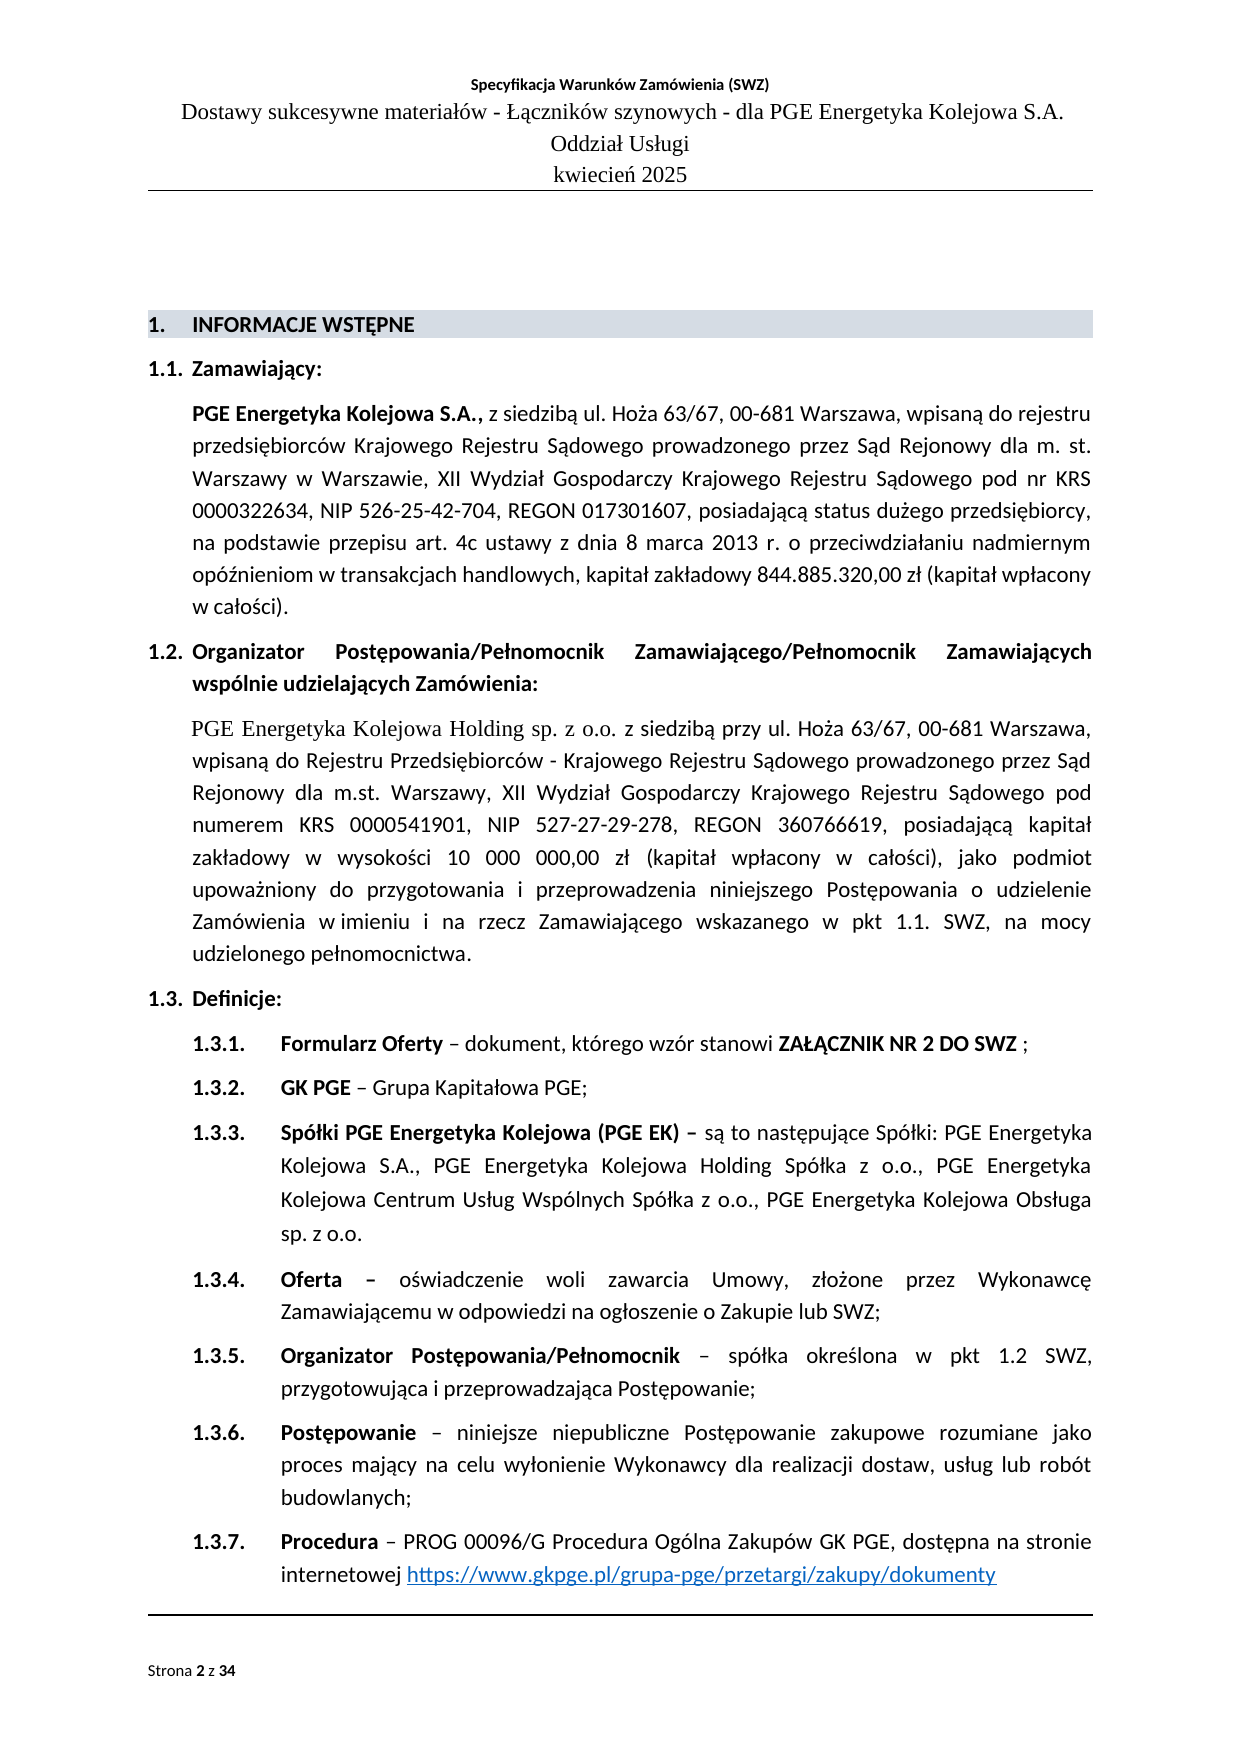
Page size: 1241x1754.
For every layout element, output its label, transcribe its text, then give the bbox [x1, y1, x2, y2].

list Definicje: [148, 984, 1093, 1012]
list Oferta – oświadczenie woli zawarcia Umowy, złożone przez Wykonawcę Zamawiającemu w odpowiedzi na ogłoszenie o Zakupie lub SWZ; [192, 1265, 1093, 1325]
list Spółki PGE Energetyka Kolejowa (PGE EK) – są to następujące Spółki: PGE Energetyka Kolejowa S.A., PGE Energetyka Kolejowa Holding Spółka z o.o., PGE Energetyka Kolejowa Centrum Usług Wspólnych Spółka z o.o., PGE Energetyka Kolejowa Obsługa sp. z o.o. [192, 1118, 1093, 1247]
list GK PGE – Grupa Kapitałowa PGE; [192, 1073, 1093, 1101]
list , z siedzibą ul. Hoża 63/67, 00-681 Warszawa, wpisaną do rejestru przedsiębiorców Krajowego Rejestru Sądowego prowadzonego przez Sąd Rejonowy dla m. st. Warszawy w Warszawie, XII Wydział Gospodarczy Krajowego Rejestru Sądowego pod nr KRS 0000322634, NIP 526-25-42-704, REGON 017301607, posiadającą status dużego przedsiębiorcy, na podstawie przepisu art. 4c ustawy z dnia 8 marca 2013 r. o przeciwdziałaniu nadmiernym opóźnieniom w transakcjach handlowych, kapitał zakładowy 844.885.320,00 zł (kapitał wpłacony w całości). [192, 399, 1093, 620]
list z siedzibą przy ul. Hoża 63/67, 00-681 Warszawa, wpisaną do Rejestru Przedsiębiorców - Krajowego Rejestru Sądowego prowadzonego przez Sąd Rejonowy dla m.st. Warszawy, XII Wydział Gospodarczy Krajowego Rejestru Sądowego pod numerem KRS 0000541901, NIP 527-27-29-278, REGON 360766619, posiadającą kapitał zakładowy w wysokości 10 000 000,00 zł (kapitał wpłacony w całości), jako podmiot upoważniony do przygotowania i przeprowadzenia niniejszego Postępowania o udzielenie Zamówienia w imieniu i na rzecz Zamawiającego wskazanego w pkt 1.1. SWZ, na mocy udzielonego pełnomocnictwa. [191, 714, 1093, 967]
list Formularz Oferty – dokument, którego wzór stanowi Załącznik nr 2 do SWZ; [192, 1029, 1093, 1057]
list INFORMACJE WSTĘPNE [148, 310, 1093, 338]
list Organizator Postępowania/Pełnomocnik Zamawiającego/Pełnomocnik Zamawiających wspólnie udzielających Zamówienia: [148, 637, 1093, 697]
list Zamawiający: [148, 354, 1093, 383]
list Organizator Postępowania/Pełnomocnik – spółka określona w pkt 1.2 SWZ, przygotowująca i przeprowadzająca Postępowanie; [192, 1342, 1093, 1402]
list Procedura – PROG 00096/G Procedura Ogólna Zakupów GK PGE, dostępna na stronie internetowej https://www.gkpge.pl/grupa-pge/przetargi/zakupy/dokumenty [192, 1527, 1093, 1588]
list Postępowanie – niniejsze niepubliczne Postępowanie zakupowe rozumiane jako proces mający na celu wyłonienie Wykonawcy dla realizacji dostaw, usług lub robót budowlanych; [192, 1418, 1093, 1511]
